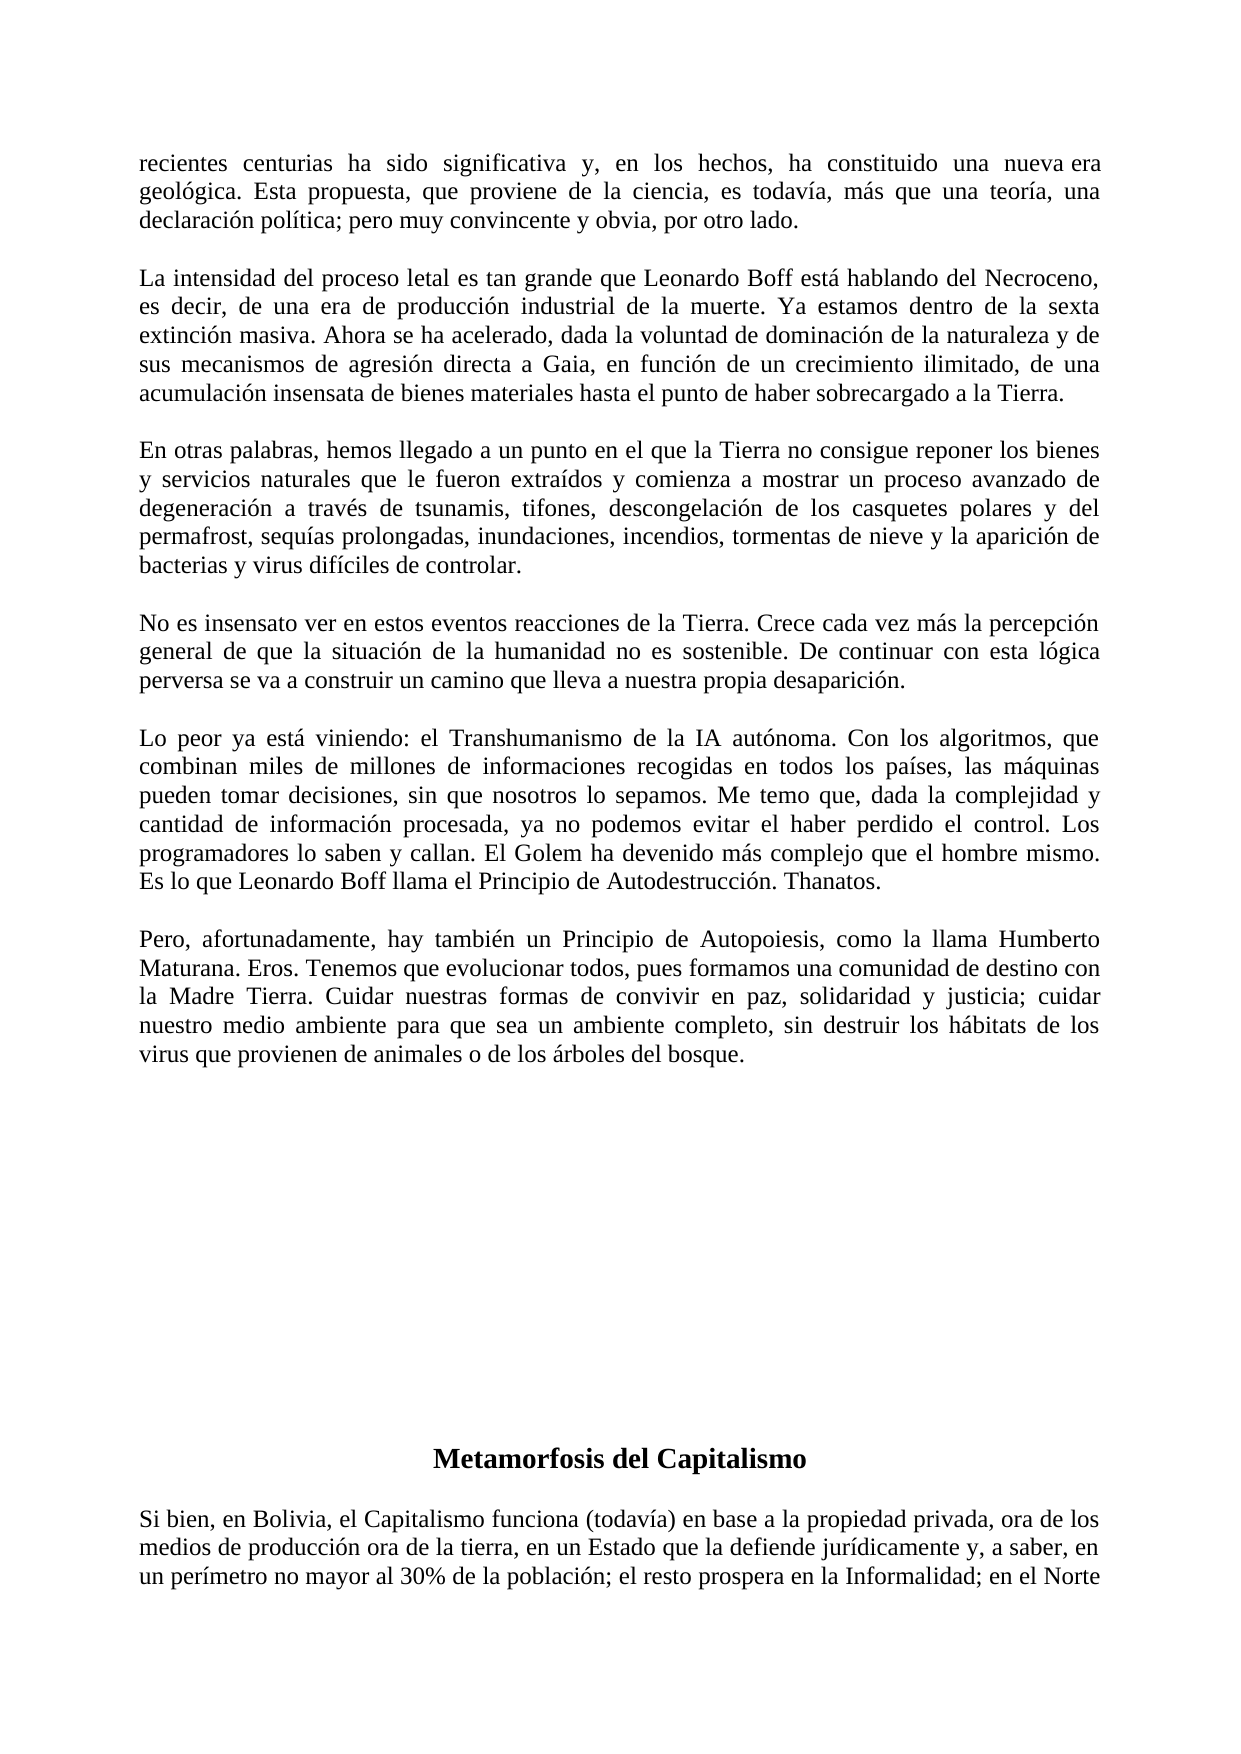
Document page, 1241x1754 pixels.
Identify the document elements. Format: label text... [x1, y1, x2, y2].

text No es insensato ver en estos eventos reacciones de la Tierra. Crece cada vez más la percepción general de que la situación de la humanidad no es sostenible. De continuar con esta lógica perversa se va a construir un camino que lleva a nuestra propia desaparición. [139, 608, 1101, 694]
text Lo peor ya está viniendo: el Transhumanismo de la IA autónoma. Con los algoritmos, que combinan miles de millones de informaciones recogidas en todos los países, las máquinas pueden tomar decisiones, sin que nosotros lo sepamos. Me temo que, dada la complejidad y cantidad de información procesada, ya no podemos evitar el haber perdido el control. Los programadores lo saben y callan. El Golem ha devenido más complejo que el hombre mismo. Es lo que Leonardo Boff llama el Principio de Autodestrucción. Thanatos. [139, 723, 1101, 895]
text En otras palabras, hemos llegado a un punto en el que la Tierra no consigue reponer los bienes y servicios naturales que le fueron extraídos y comienza a mostrar un proceso avanzado de degeneración a través de tsunamis, tifones, descongelación de los casquetes polares y del permafrost, sequías prolongadas, inundaciones, incendios, tormentas de nieve y la aparición de bacterias y virus difíciles de controlar. [139, 435, 1101, 579]
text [139, 1504, 1101, 1590]
text Metamorfosis del Capitalismo [139, 1441, 1101, 1475]
text La intensidad del proceso letal es tan grande que Leonardo Boff está hablando del Necroceno, es decir, de una era de producción industrial de la muerte. Ya estamos dentro de la sexta extinción masiva. Ahora se ha acelerado, dada la voluntad de dominación de la naturaleza y de sus mecanismos de agresión directa a Gaia, en función de un crecimiento ilimitado, de una acumulación insensata de bienes materiales hasta el punto de haber sobrecargado a la Tierra. [139, 263, 1101, 406]
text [139, 148, 1101, 234]
text Pero, afortunadamente, hay también un Principio de Autopoiesis, como la llama Humberto Maturana. Eros. Tenemos que evolucionar todos, pues formamos una comunidad de destino con la Madre Tierra. Cuidar nuestras formas de convivir en paz, solidaridad y justicia; cuidar nuestro medio ambiente para que sea un ambiente completo, sin destruir los hábitats de los virus que provienen de animales o de los árboles del bosque. [139, 924, 1101, 1068]
